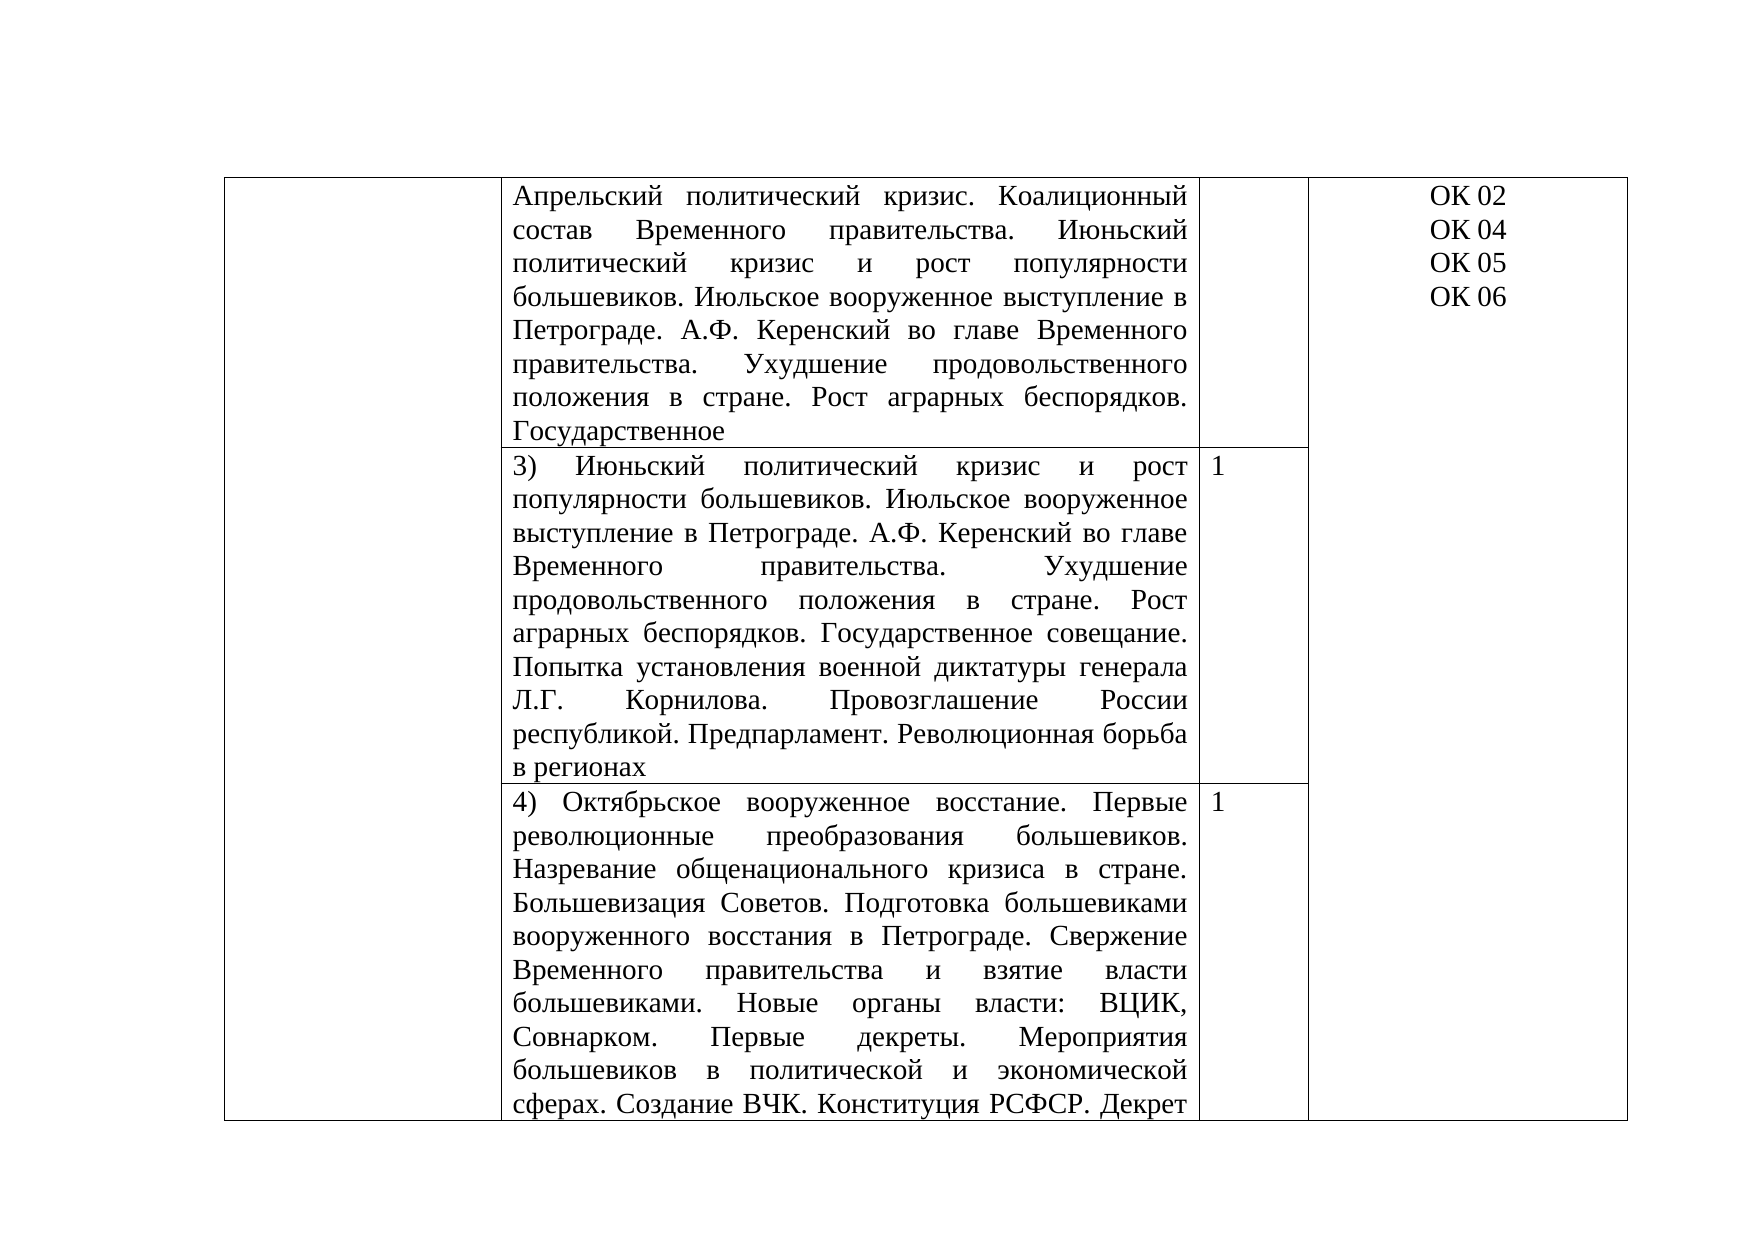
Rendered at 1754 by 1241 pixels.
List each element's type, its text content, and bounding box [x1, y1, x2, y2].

table_cell 3) Июньский политический кризис и рост популярности большевиков. Июльское вооруженное выступление в Петрограде. А.Ф. Керенский во главе Временного правительства. Ухудшение продовольственного положения в стране. Рост аграрных беспорядков. Государственное совещание. Попытка установления военной диктатуры генерала Л.Г. Корнилова. Провозглашение России республикой. Предпарламент. Революционная борьба в регионах [502, 448, 1199, 783]
table_cell 1 [1200, 448, 1308, 783]
table_cell 1 [1200, 784, 1308, 1119]
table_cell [502, 784, 1199, 1119]
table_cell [502, 178, 1199, 447]
